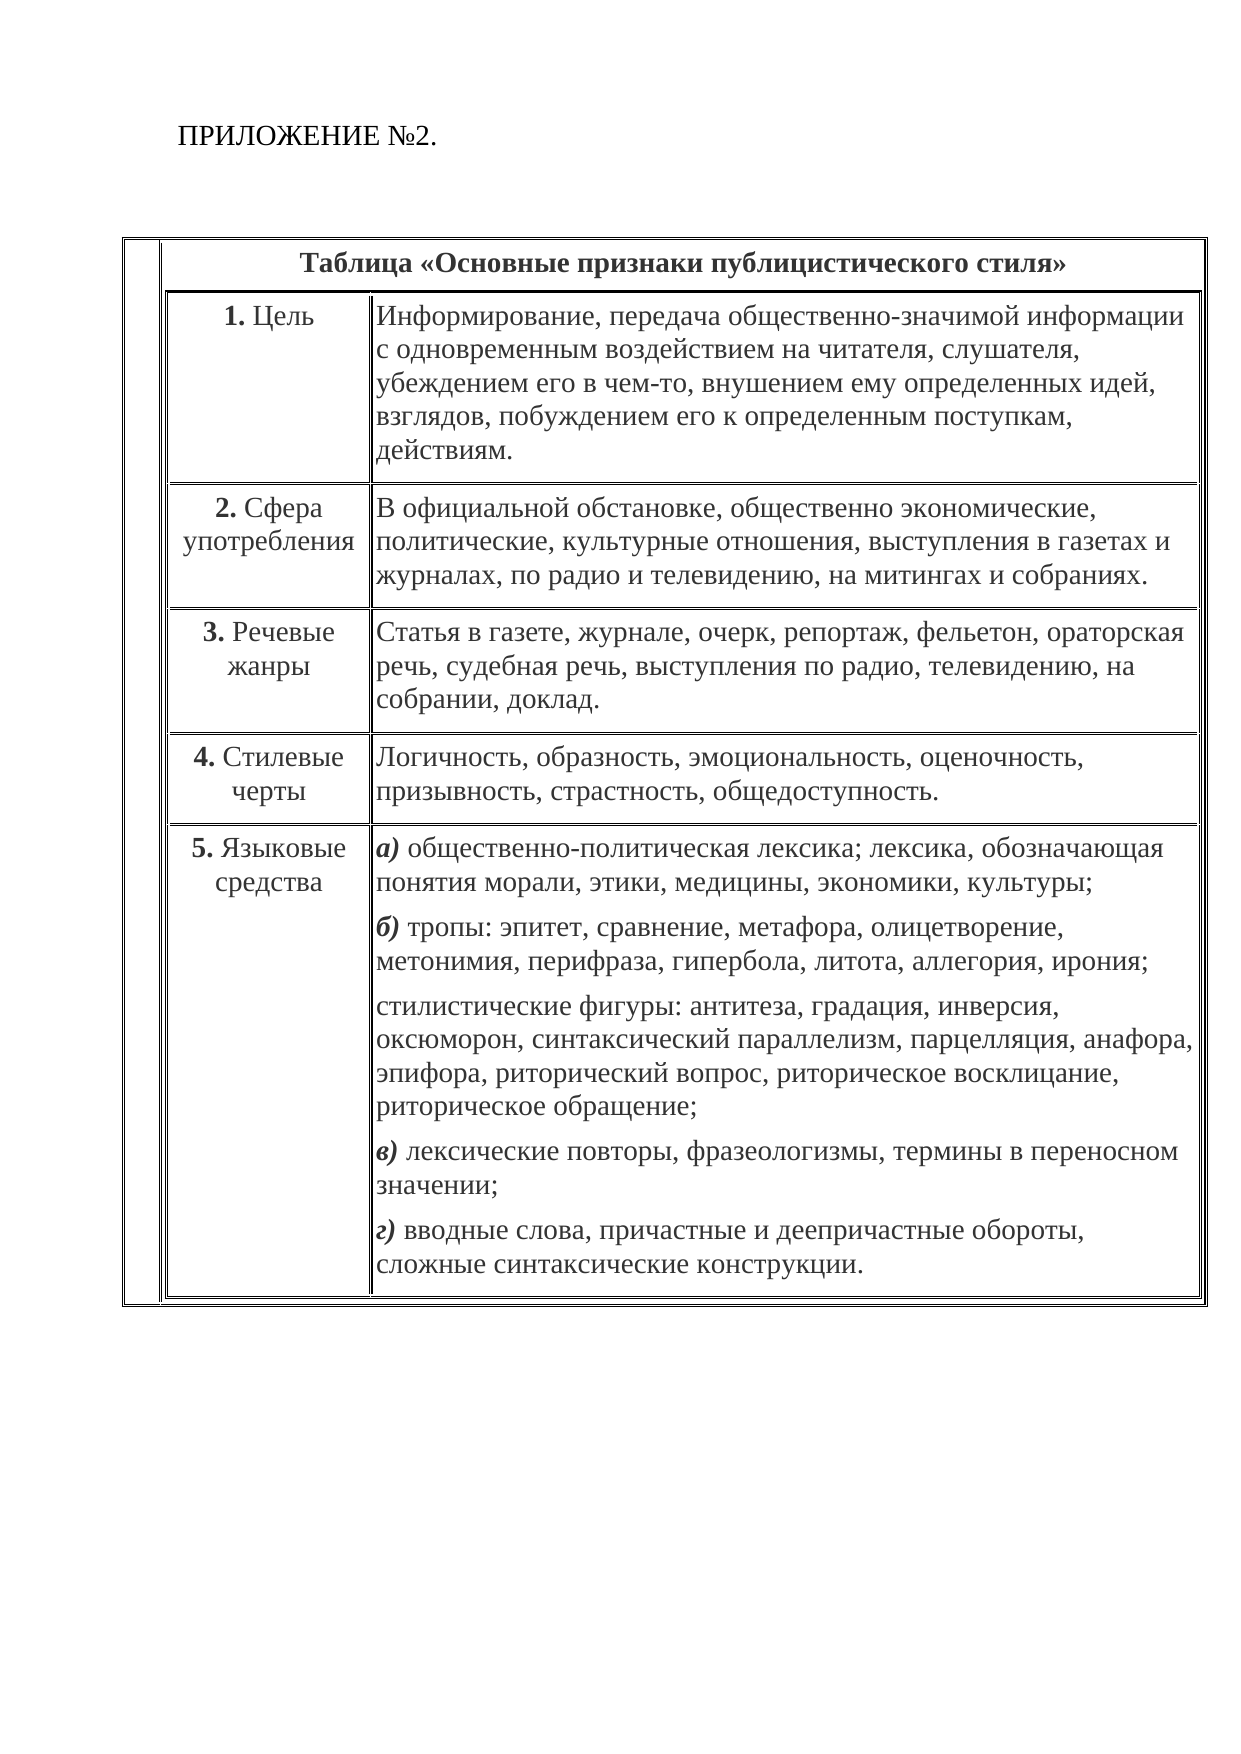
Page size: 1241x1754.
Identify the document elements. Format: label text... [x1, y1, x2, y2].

text ПРИЛОЖЕНИЕ №2. [177, 118, 1152, 152]
table_cell [125, 240, 161, 1303]
table_cell Таблица «Основные признаки публицистического стиля» [161, 240, 1204, 1303]
